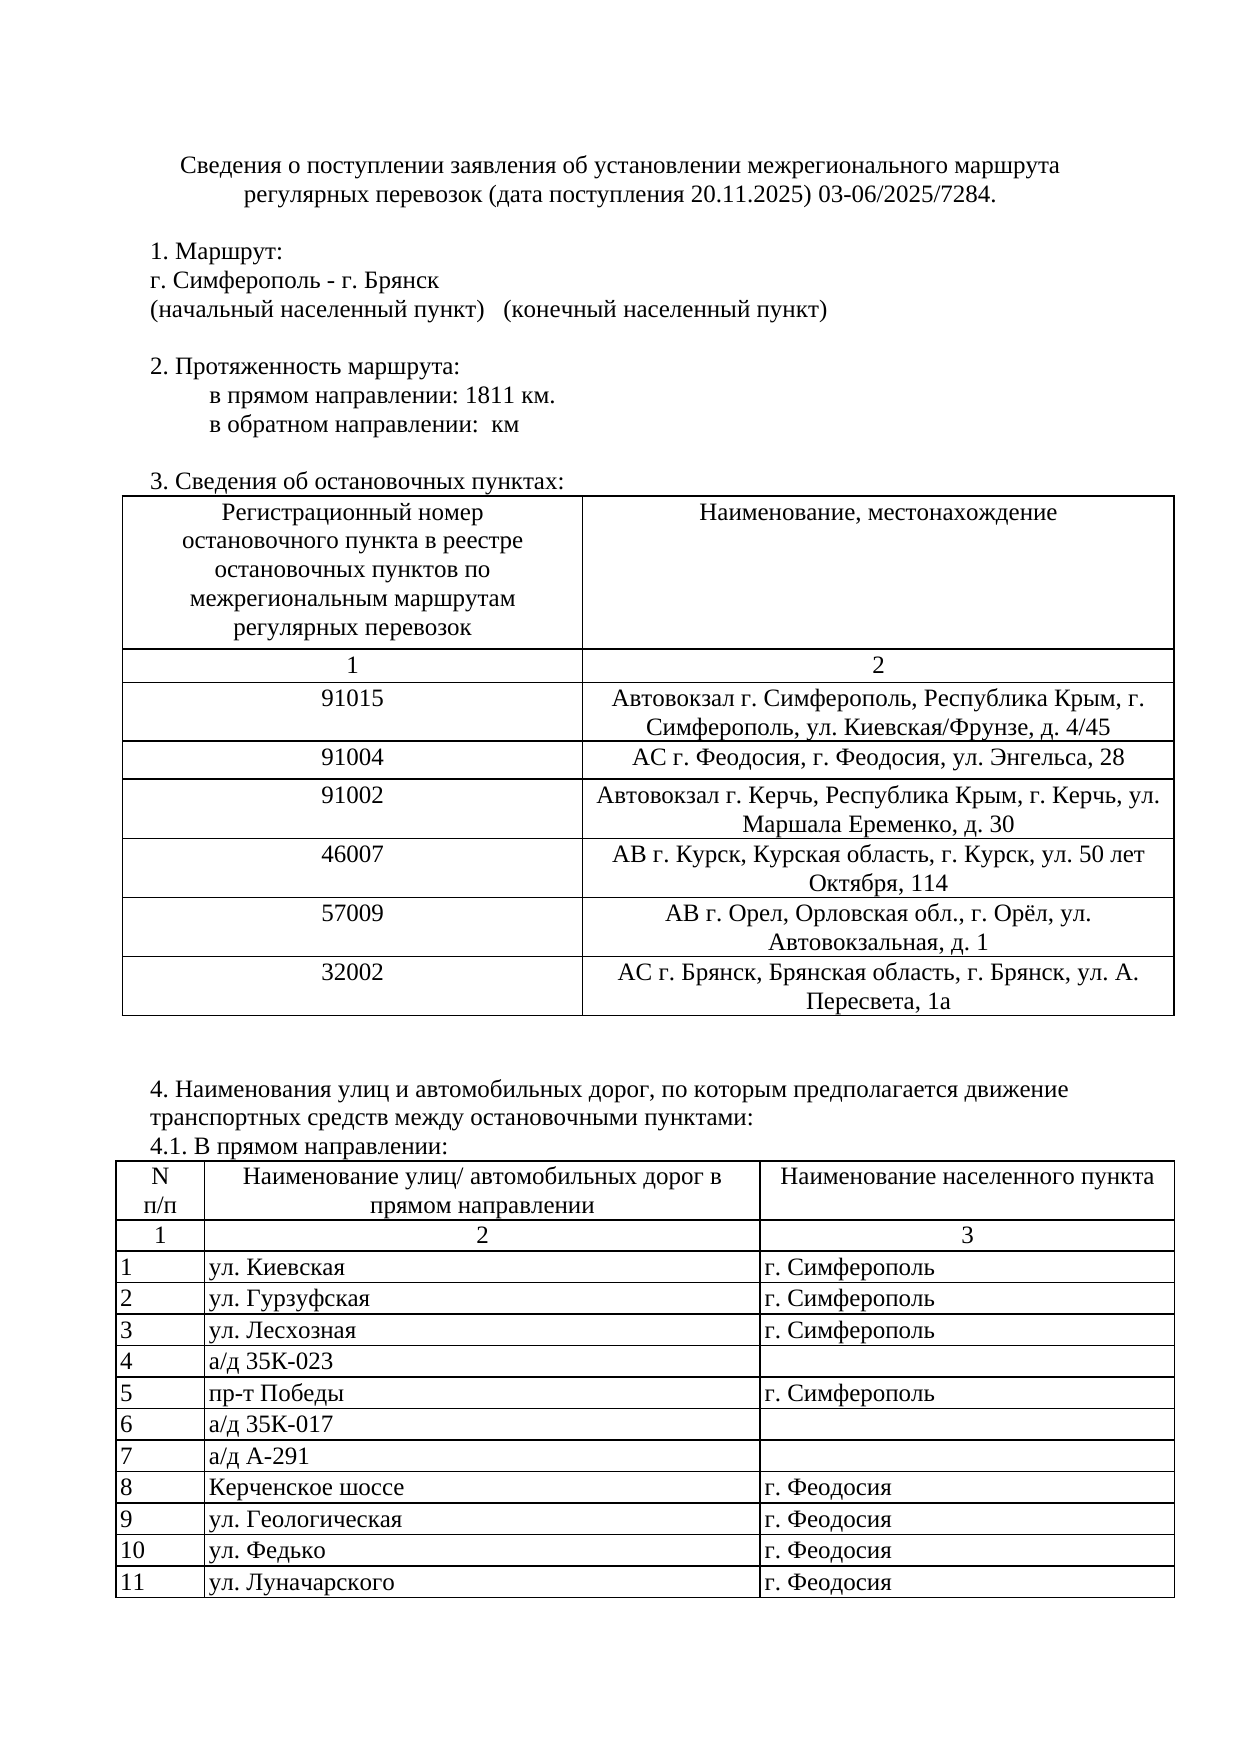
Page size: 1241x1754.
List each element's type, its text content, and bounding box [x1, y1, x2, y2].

table_cell 91015 [123, 683, 582, 740]
table_cell 2 [583, 650, 1173, 681]
table_cell г. Симферополь [761, 1252, 1174, 1282]
table_header N п/п [117, 1162, 204, 1219]
table_cell Керченское шоссе [205, 1472, 759, 1502]
text 3. Сведения об остановочных пунктах: [150, 466, 1090, 495]
table_cell 10 [117, 1535, 204, 1565]
table_cell 1 [123, 650, 582, 681]
table_cell 3 [117, 1315, 204, 1345]
table_cell АС г. Феодосия, г. Феодосия, ул. Энгельса, 28 [583, 742, 1173, 778]
text 2. Протяженность маршрута: [150, 351, 1090, 380]
table_cell ул. Луначарского [205, 1567, 759, 1596]
table_cell пр-т Победы [205, 1378, 759, 1408]
table_cell 1 [117, 1252, 204, 1282]
table_cell 4 [117, 1346, 204, 1376]
table_cell ул. Геологическая [205, 1504, 759, 1533]
table_cell 2 [117, 1283, 204, 1313]
table_cell г. Феодосия [761, 1567, 1174, 1596]
text г. Симферополь - г. Брянск [150, 265, 1090, 294]
table_header Наименование улиц/ автомобильных дорог в прямом направлении [205, 1162, 759, 1219]
table_cell [761, 1346, 1174, 1376]
table_cell 57009 [123, 898, 582, 956]
table_cell 2 [205, 1221, 759, 1250]
table_cell 32002 [123, 957, 582, 1014]
table_cell 11 [117, 1567, 204, 1596]
table_cell г. Феодосия [761, 1504, 1174, 1533]
table_cell 9 [117, 1504, 204, 1533]
table_cell г. Симферополь [761, 1378, 1174, 1408]
table_cell 5 [117, 1378, 204, 1408]
table_cell г. Симферополь [761, 1283, 1174, 1313]
table_header Наименование населенного пункта [761, 1162, 1174, 1219]
text в обратном направлении: км [150, 409, 1090, 437]
table_cell 7 [117, 1441, 204, 1471]
table_cell Автовокзал г. Керчь, Республика Крым, г. Керчь, ул. Маршала Еременко, д. 30 [583, 780, 1173, 837]
text (начальный населенный пункт) (конечный населенный пункт) [150, 294, 1090, 322]
table_cell 8 [117, 1472, 204, 1502]
table_cell Автовокзал г. Симферополь, Республика Крым, г. Симферополь, ул. Киевская/Фрунзе, д. 4/45 [583, 683, 1173, 740]
table_cell 91002 [123, 780, 582, 837]
table_cell [761, 1409, 1174, 1439]
table_cell г. Феодосия [761, 1535, 1174, 1565]
table_cell а/д 35К-017 [205, 1409, 759, 1439]
table_header Регистрационный номер остановочного пункта в реестре остановочных пунктов по межрегиональным маршрутам регулярных перевозок [123, 497, 582, 648]
table_cell 3 [761, 1221, 1174, 1250]
text в прямом направлении: 1811 км. [150, 380, 1090, 409]
table_cell ул. Гурзуфская [205, 1283, 759, 1313]
table_cell АВ г. Курск, Курская область, г. Курск, ул. 50 лет Октября, 114 [583, 839, 1173, 896]
table_cell 46007 [123, 839, 582, 896]
table_cell [761, 1441, 1174, 1471]
table_cell 1 [117, 1221, 204, 1250]
text Сведения о поступлении заявления об установлении межрегионального маршрута регулярных перевозок (дата поступления 20.11.2025) 03-06/2025/7284. [150, 150, 1090, 207]
table_cell а/д А-291 [205, 1441, 759, 1471]
table_cell АС г. Брянск, Брянская область, г. Брянск, ул. А. Пересвета, 1а [583, 957, 1173, 1014]
table_cell АВ г. Орел, Орловская обл., г. Орёл, ул. Автовокзальная, д. 1 [583, 898, 1173, 956]
text 1. Маршрут: [150, 236, 1090, 265]
table_cell а/д 35К-023 [205, 1346, 759, 1376]
table_cell ул. Лесхозная [205, 1315, 759, 1345]
table_cell 6 [117, 1409, 204, 1439]
table_cell 91004 [123, 742, 582, 778]
table_cell г. Симферополь [761, 1315, 1174, 1345]
table_cell г. Феодосия [761, 1472, 1174, 1502]
table_cell ул. Киевская [205, 1252, 759, 1282]
text 4. Наименования улиц и автомобильных дорог, по которым предполагается движение транспортных средств между остановочными пунктами: [150, 1074, 1090, 1131]
text 4.1. В прямом направлении: [150, 1131, 1090, 1160]
table_cell ул. Федько [205, 1535, 759, 1565]
table_header Наименование, местонахождение [583, 497, 1173, 648]
